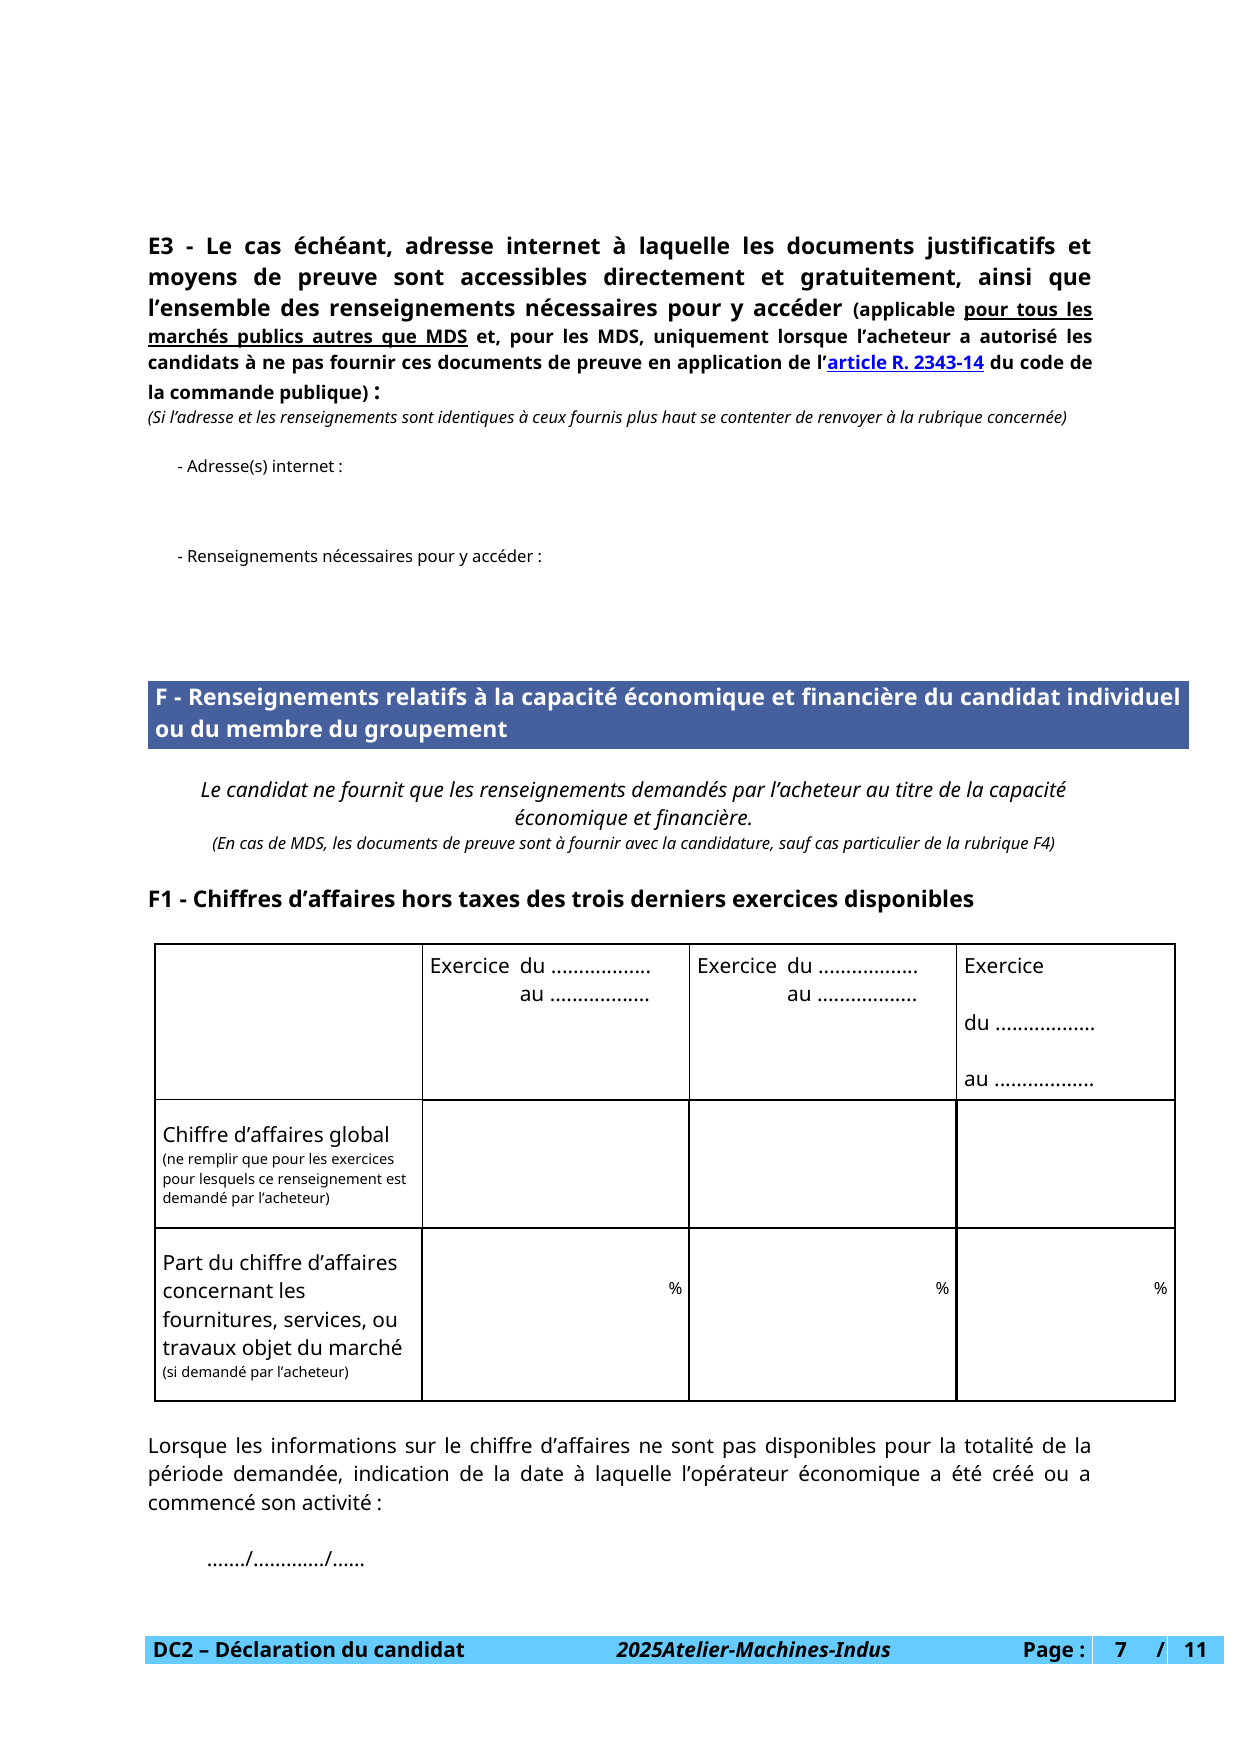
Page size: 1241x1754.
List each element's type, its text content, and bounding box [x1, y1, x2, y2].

text (Si l’adresse et les renseignements sont identiques à ceux fournis plus haut se contenter de renvoyer à la rubrique concernée) [148, 406, 1093, 429]
table_header F - Renseignements relatifs à la capacité économique et financière du candidat individuel ou du membre du groupement [148, 681, 1189, 749]
table_header Exercice du .................. au .................. [423, 945, 689, 1099]
table_cell Part du chiffre d’affaires concernant les fournitures, services, ou travaux objet du marché (si demandé par l’acheteur) [156, 1229, 421, 1400]
text F1 - Chiffres d’affaires hors taxes des trois derniers exercices disponibles [148, 883, 1093, 914]
table_cell [690, 1101, 955, 1227]
text Lorsque les informations sur le chiffre d’affaires ne sont pas disponibles pour la totalité de la période demandée, indication de la date à laquelle l’opérateur économique a été créé ou a commencé son activité : [148, 1431, 1093, 1516]
text Le candidat ne fournit que les renseignements demandés par l’acheteur au titre de la capacité économique et financière. (En cas de MDS, les documents de preuve sont à fournir avec la candidature, sauf cas particulier de la rubrique F4) [177, 775, 1093, 854]
table_header [156, 945, 422, 1099]
table_cell % [690, 1229, 955, 1400]
table_cell [958, 1101, 1174, 1227]
table_cell % [958, 1229, 1174, 1400]
table_cell % [423, 1229, 688, 1400]
table_cell Chiffre d’affaires global (ne remplir que pour les exercices pour lesquels ce renseignement est demandé par l’acheteur) [156, 1100, 422, 1227]
text ……./…………./…… [207, 1544, 1093, 1573]
table_header Exercice du .................. au .................. [957, 945, 1174, 1099]
text - Adresse(s) internet : [177, 454, 1093, 477]
table_cell [423, 1101, 688, 1227]
text - Renseignements nécessaires pour y accéder : [177, 545, 1093, 568]
text E3 - Le cas échéant, adresse internet à laquelle les documents justificatifs et moyens de preuve sont accessibles directement et gratuitement, ainsi que l’ensemble des renseignements nécessaires pour y accéder (applicable pour tous les marchés publics autres que MDS et, pour les MDS, uniquement lorsque l’acheteur a autorisé les candidats à ne pas fournir ces documents de preuve en application de l’article R. 2343-14 du code de la commande publique) : [148, 230, 1093, 406]
table_header Exercice du .................. au .................. [690, 945, 956, 1099]
